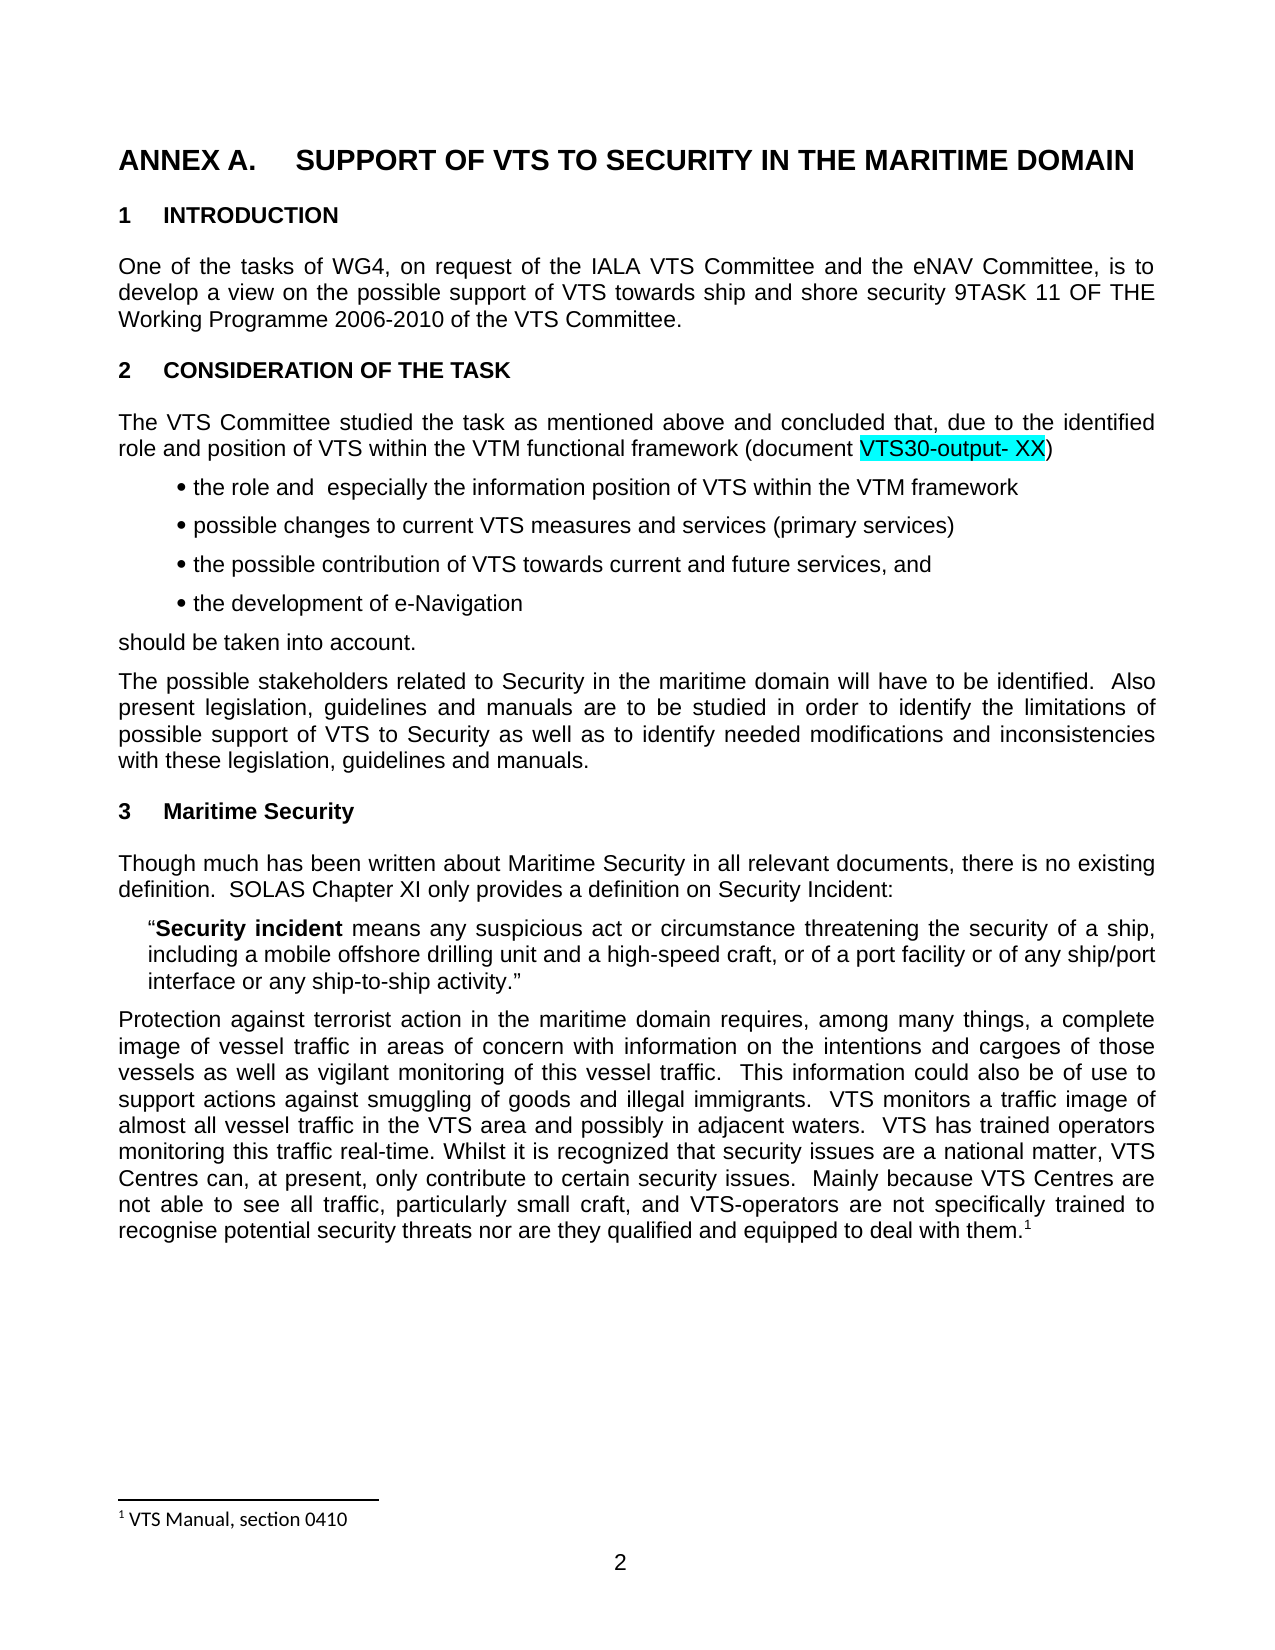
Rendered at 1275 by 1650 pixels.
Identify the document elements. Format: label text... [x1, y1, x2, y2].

text Though much has been written about Maritime Security in all relevant documents, there is no existing definition. SOLAS Chapter XI only provides a definition on Security Incident: [118, 850, 1157, 902]
subtitle INTRODUCTION [118, 202, 1157, 228]
text The VTS Committee studied the task as mentioned above and concluded that, due to the identified role and position of VTS within the VTM functional framework (document VTS30-output- XX) [118, 408, 1157, 461]
text SUPPORT OF VTS TO SECURITY IN THE MARITIME DOMAIN [118, 143, 1157, 177]
text should be taken into account. [118, 629, 1157, 655]
text the development of e-Navigation [177, 590, 1157, 617]
subtitle Maritime Security [118, 798, 1157, 825]
text possible changes to current VTS measures and services (primary services) [177, 512, 1157, 539]
text the possible contribution of VTS towards current and future services, and [177, 551, 1157, 578]
text Protection against terrorist action in the maritime domain requires, among many things, a complete image of vessel traffic in areas of concern with information on the intentions and cargoes of those vessels as well as vigilant monitoring of this vessel traffic. This information could also be of use to support actions against smuggling of goods and illegal immigrants. VTS monitors a traffic image of almost all vessel traffic in the VTS area and possibly in adjacent waters. VTS has trained operators monitoring this traffic real-time. Whilst it is recognized that security issues are a national matter, VTS Centres can, at present, only contribute to certain security issues. Mainly because VTS Centres are not able to see all traffic, particularly small craft, and VTS-operators are not specifically trained to recognise potential security threats nor are they qualified and equipped to deal with them. [118, 1006, 1157, 1244]
text One of the tasks of WG4, on request of the IALA VTS Committee and the eNAV Committee, is to develop a view on the possible support of VTS towards ship and shore security 9TASK 11 OF THE Working Programme 2006-2010 of the VTS Committee. [118, 253, 1157, 332]
subtitle CONSIDERATION OF THE TASK [118, 357, 1157, 383]
text the role and especially the information position of VTS within the VTM framework [177, 474, 1157, 500]
text “Security incident means any suspicious act or circumstance threatening the security of a ship, including a mobile offshore drilling unit and a high-speed craft, or of a port facility or of any ship/port interface or any ship-to-ship activity.” [148, 915, 1157, 994]
text The possible stakeholders related to Security in the maritime domain will have to be identified. Also present legislation, guidelines and manuals are to be studied in order to identify the limitations of possible support of VTS to Security as well as to identify needed modifications and inconsistencies with these legislation, guidelines and manuals. [118, 668, 1157, 773]
